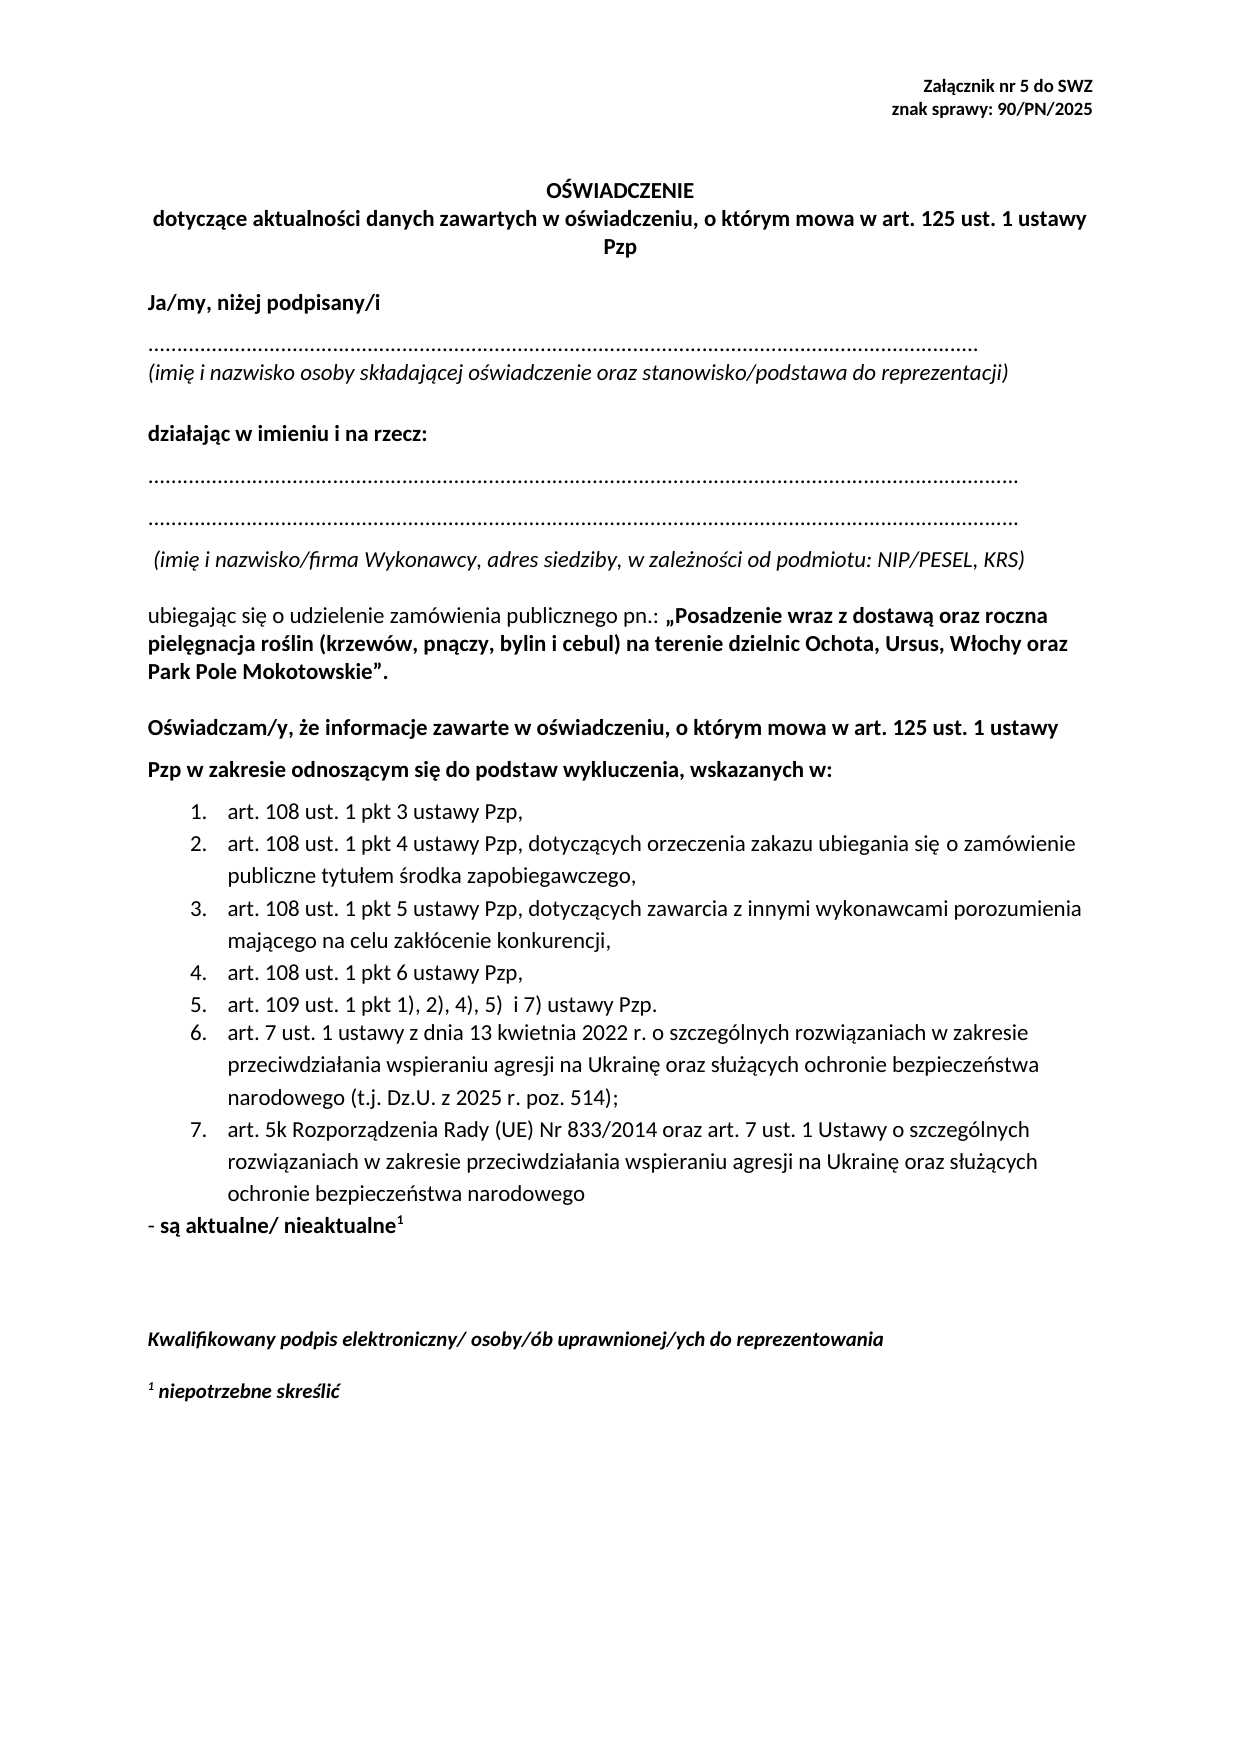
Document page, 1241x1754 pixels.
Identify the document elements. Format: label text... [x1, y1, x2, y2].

text ....................................................................................................................................................... [148, 503, 1093, 531]
text (imię i nazwisko/firma Wykonawcy, adres siedziby, w zależności od podmiotu: NIP/PESEL, KRS) [148, 545, 1093, 573]
text 1 niepotrzebne skreślić [148, 1379, 1093, 1404]
text Oświadczam/y, że informacje zawarte w oświadczeniu, o którym mowa w art. 125 ust. 1 ustawy Pzp w zakresie odnoszącym się do podstaw wykluczenia, wskazanych w: [148, 713, 1093, 783]
list art. 108 ust. 1 pkt 4 ustawy Pzp, dotyczących orzeczenia zakazu ubiegania się o zamówienie publiczne tytułem środka zapobiegawczego, [190, 829, 1093, 889]
text (imię i nazwisko osoby składającej oświadczenie oraz stanowisko/podstawa do reprezentacji) [148, 358, 1093, 386]
text dotyczące aktualności danych zawartych w oświadczeniu, o którym mowa w art. 125 ust. 1 ustawy Pzp [148, 204, 1093, 260]
list art. 5k Rozporządzenia Rady (UE) Nr 833/2014 oraz art. 7 ust. 1 Ustawy o szczególnych rozwiązaniach w zakresie przeciwdziałania wspieraniu agresji na Ukrainę oraz służących ochronie bezpieczeństwa narodowego [190, 1115, 1093, 1207]
list art. 7 ust. 1 ustawy z dnia 13 kwietnia 2022 r. o szczególnych rozwiązaniach w zakresie przeciwdziałania wspieraniu agresji na Ukrainę oraz służących ochronie bezpieczeństwa narodowego (t.j. Dz.U. z 2025 r. poz. 514); [190, 1018, 1093, 1111]
text OŚWIADCZENIE [148, 176, 1093, 204]
list art. 108 ust. 1 pkt 5 ustawy Pzp, dotyczących zawarcia z innymi wykonawcami porozumienia mającego na celu zakłócenie konkurencji, [190, 894, 1093, 954]
text ....................................................................................................................................................... [148, 461, 1093, 489]
list art. 109 ust. 1 pkt 1), 2), 4), 5) i 7) ustawy Pzp. [190, 990, 1093, 1018]
text Kwalifikowany podpis elektroniczny/ osoby/ób uprawnionej/ych do reprezentowania [148, 1326, 1036, 1351]
list art. 108 ust. 1 pkt 3 ustawy Pzp, [190, 797, 1093, 825]
text Ja/my, niżej podpisany/i [148, 288, 1093, 316]
list art. 108 ust. 1 pkt 6 ustawy Pzp, [190, 958, 1093, 986]
text - są aktualne/ nieaktualne1 [148, 1211, 1093, 1239]
text ubiegając się o udzielenie zamówienia publicznego pn.: „Posadzenie wraz z dostawą oraz roczna pielęgnacja roślin (krzewów, pnączy, bylin i cebul) na terenie dzielnic Ochota, Ursus, Włochy oraz Park Pole Mokotowskie”. [148, 601, 1093, 685]
text ................................................................................................................................................ [148, 329, 1093, 358]
text działając w imieniu i na rzecz: [148, 419, 1093, 447]
